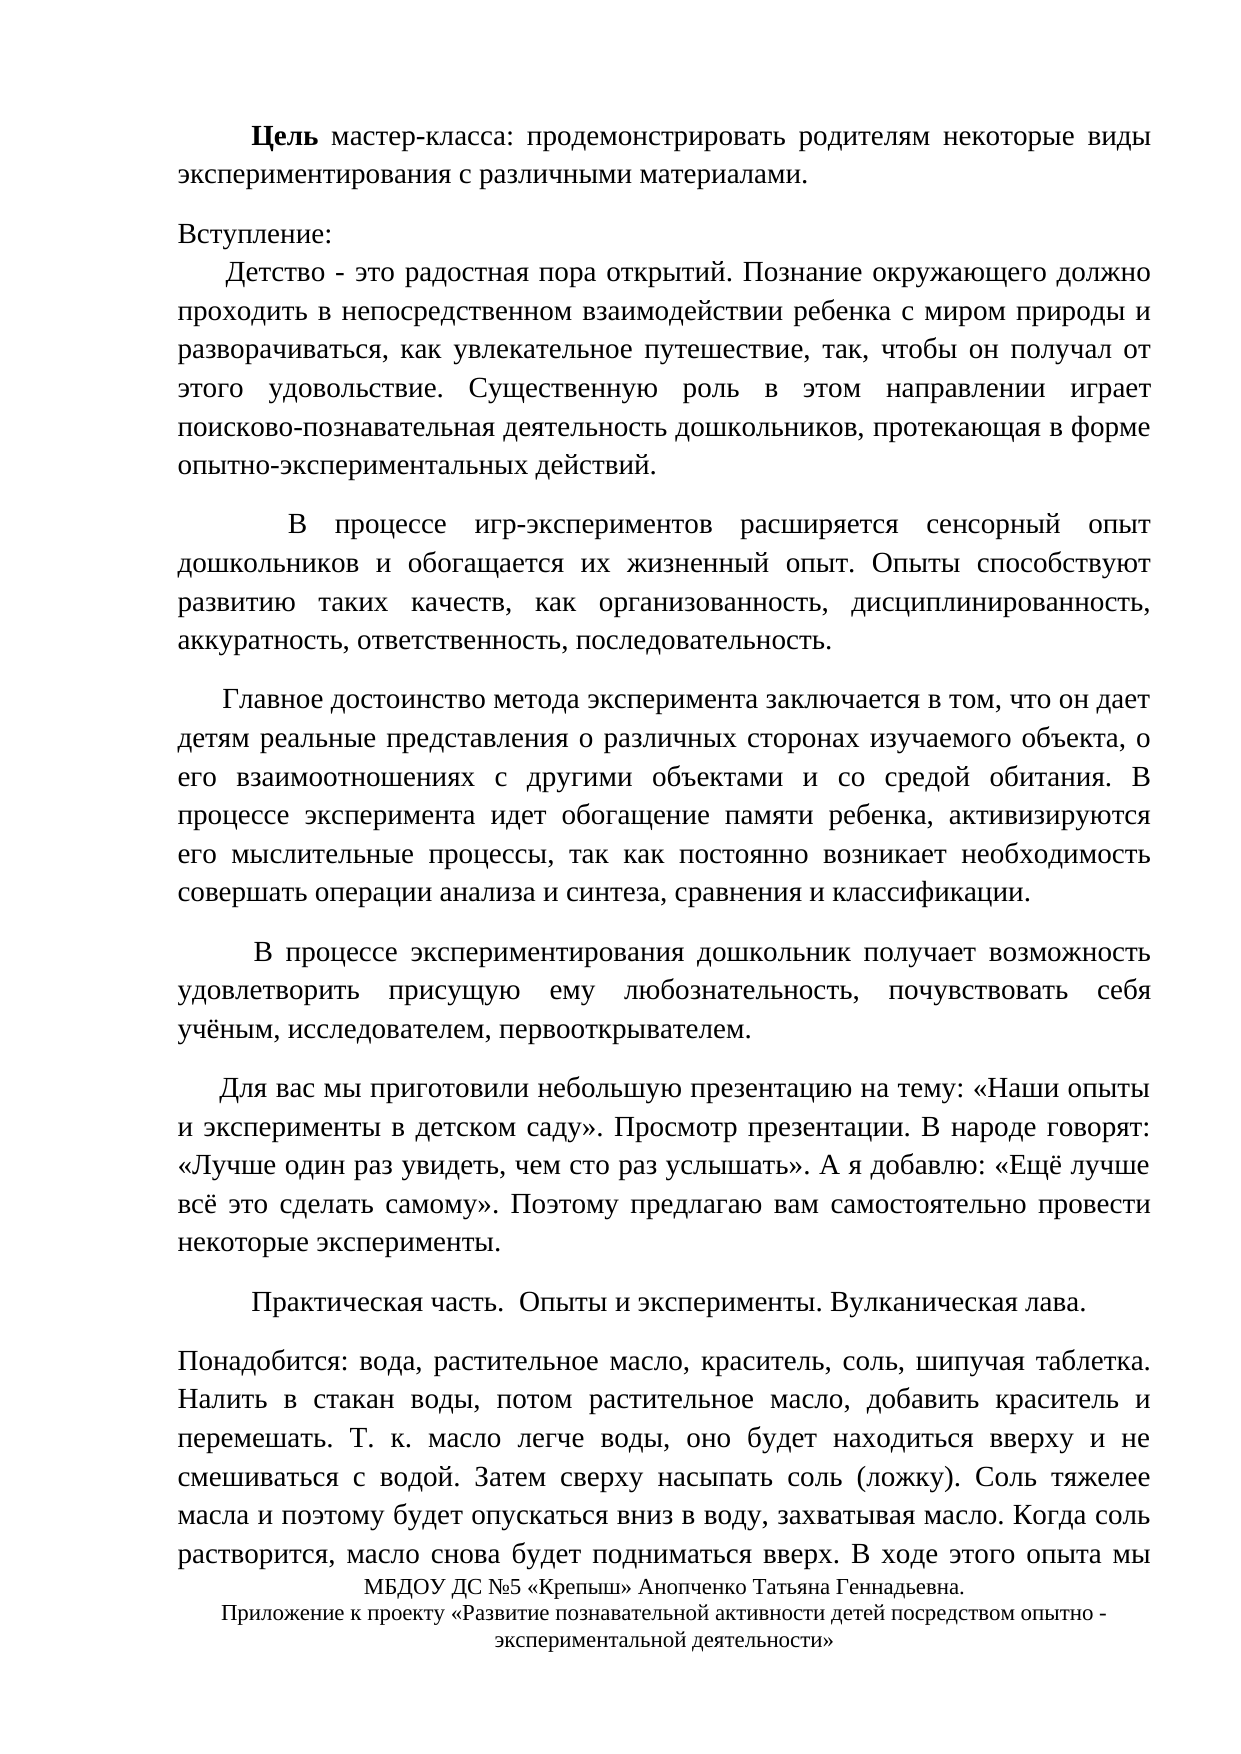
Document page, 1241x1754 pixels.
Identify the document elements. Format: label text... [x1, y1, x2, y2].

text В процессе игр-экспериментов расширяется сенсорный опыт дошкольников и обогащается их жизненный опыт. Опыты способствуют развитию таких качеств, как организованность, дисциплинированность, аккуратность, ответственность, последовательность. [177, 507, 1152, 656]
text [177, 1343, 1152, 1569]
text Практическая часть. Опыты и эксперименты. Вулканическая лава. [177, 1284, 1152, 1317]
text Вступление: Детство - это радостная пора открытий. Познание окружающего должно проходить в непосредственном взаимодействии ребенка с миром природы и разворачиваться, как увлекательное путешествие, так, чтобы он получал от этого удовольствие. Существенную роль в этом направлении играет поисково-познавательная деятельность дошкольников, протекающая в форме опытно-экспериментальных действий. [177, 216, 1152, 481]
text Цель мастер-класса: продемонстрировать родителям некоторые виды экспериментирования с различными материалами. [177, 118, 1152, 190]
text В процессе экспериментирования дошкольник получает возможность удовлетворить присущую ему любознательность, почувствовать себя учёным, исследователем, первооткрывателем. [177, 934, 1152, 1044]
text Для вас мы приготовили небольшую презентацию на тему: «Наши опыты и эксперименты в детском саду». Просмотр презентации. В народе говорят: «Лучше один раз увидеть, чем сто раз услышать». А я добавлю: «Ещё лучше всё это сделать самому». Поэтому предлагаю вам самостоятельно провести некоторые эксперименты. [177, 1070, 1152, 1258]
text Главное достоинство метода эксперимента заключается в том, что он дает детям реальные представления о различных сторонах изучаемого объекта, о его взаимоотношениях с другими объектами и со средой обитания. В процессе эксперимента идет обогащение памяти ребенка, активизируются его мыслительные процессы, так как постоянно возникает необходимость совершать операции анализа и синтеза, сравнения и классификации. [177, 682, 1152, 908]
